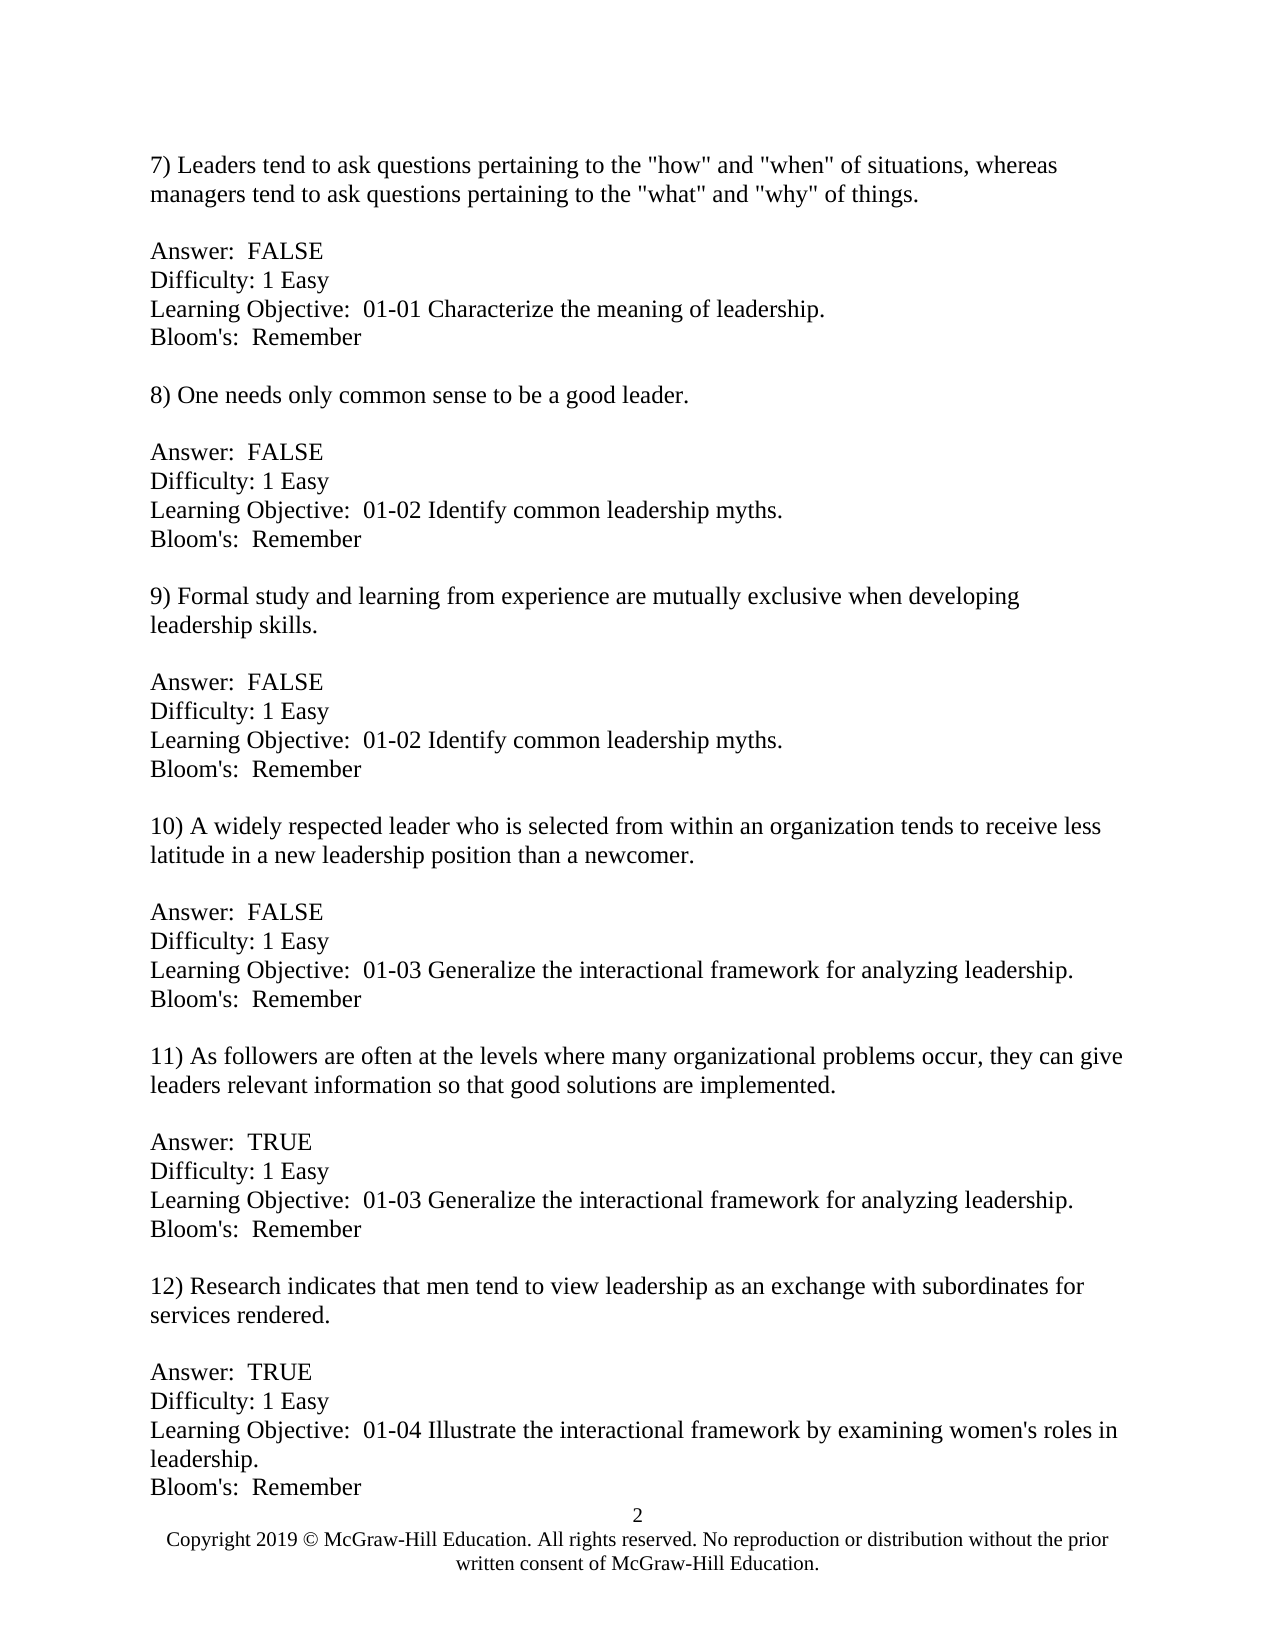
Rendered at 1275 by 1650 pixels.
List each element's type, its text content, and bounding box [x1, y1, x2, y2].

text Bloom's: Remember [150, 1214, 1125, 1242]
text Bloom's: Remember [150, 984, 1125, 1012]
text Difficulty: 1 Easy [150, 466, 1125, 495]
text Learning Objective: 01-03 Generalize the interactional framework for analyzing leadership. [150, 1185, 1125, 1214]
text Answer: FALSE [150, 437, 1125, 466]
text Bloom's: Remember [150, 1472, 1125, 1501]
text Answer: TRUE [150, 1357, 1125, 1386]
text Answer: TRUE [150, 1127, 1125, 1156]
text 11) As followers are often at the levels where many organizational problems occur, they can give leaders relevant information so that good solutions are implemented. [150, 1041, 1125, 1099]
text 7) Leaders tend to ask questions pertaining to the "how" and "when" of situations, whereas managers tend to ask questions pertaining to the "what" and "why" of things. [150, 150, 1125, 207]
text Difficulty: 1 Easy [150, 1386, 1125, 1415]
text Answer: FALSE [150, 897, 1125, 926]
text Learning Objective: 01-03 Generalize the interactional framework for analyzing leadership. [150, 955, 1125, 984]
text Difficulty: 1 Easy [150, 696, 1125, 725]
text Learning Objective: 01-04 Illustrate the interactional framework by examining women's roles in leadership. [150, 1415, 1125, 1472]
text 10) A widely respected leader who is selected from within an organization tends to receive less latitude in a new leadership position than a newcomer. [150, 811, 1125, 869]
text Bloom's: Remember [150, 322, 1125, 351]
text Difficulty: 1 Easy [150, 1156, 1125, 1185]
text Learning Objective: 01-02 Identify common leadership myths. [150, 495, 1125, 524]
text Bloom's: Remember [150, 524, 1125, 552]
text Answer: FALSE [150, 236, 1125, 265]
text Learning Objective: 01-01 Characterize the meaning of leadership. [150, 294, 1125, 322]
text Difficulty: 1 Easy [150, 265, 1125, 294]
text Answer: FALSE [150, 667, 1125, 696]
text 8) One needs only common sense to be a good leader. [150, 380, 1125, 409]
text Difficulty: 1 Easy [150, 926, 1125, 955]
text Learning Objective: 01-02 Identify common leadership myths. [150, 725, 1125, 754]
text Bloom's: Remember [150, 754, 1125, 782]
text 9) Formal study and learning from experience are mutually exclusive when developing leadership skills. [150, 581, 1125, 639]
text 12) Research indicates that men tend to view leadership as an exchange with subordinates for services rendered. [150, 1271, 1125, 1329]
